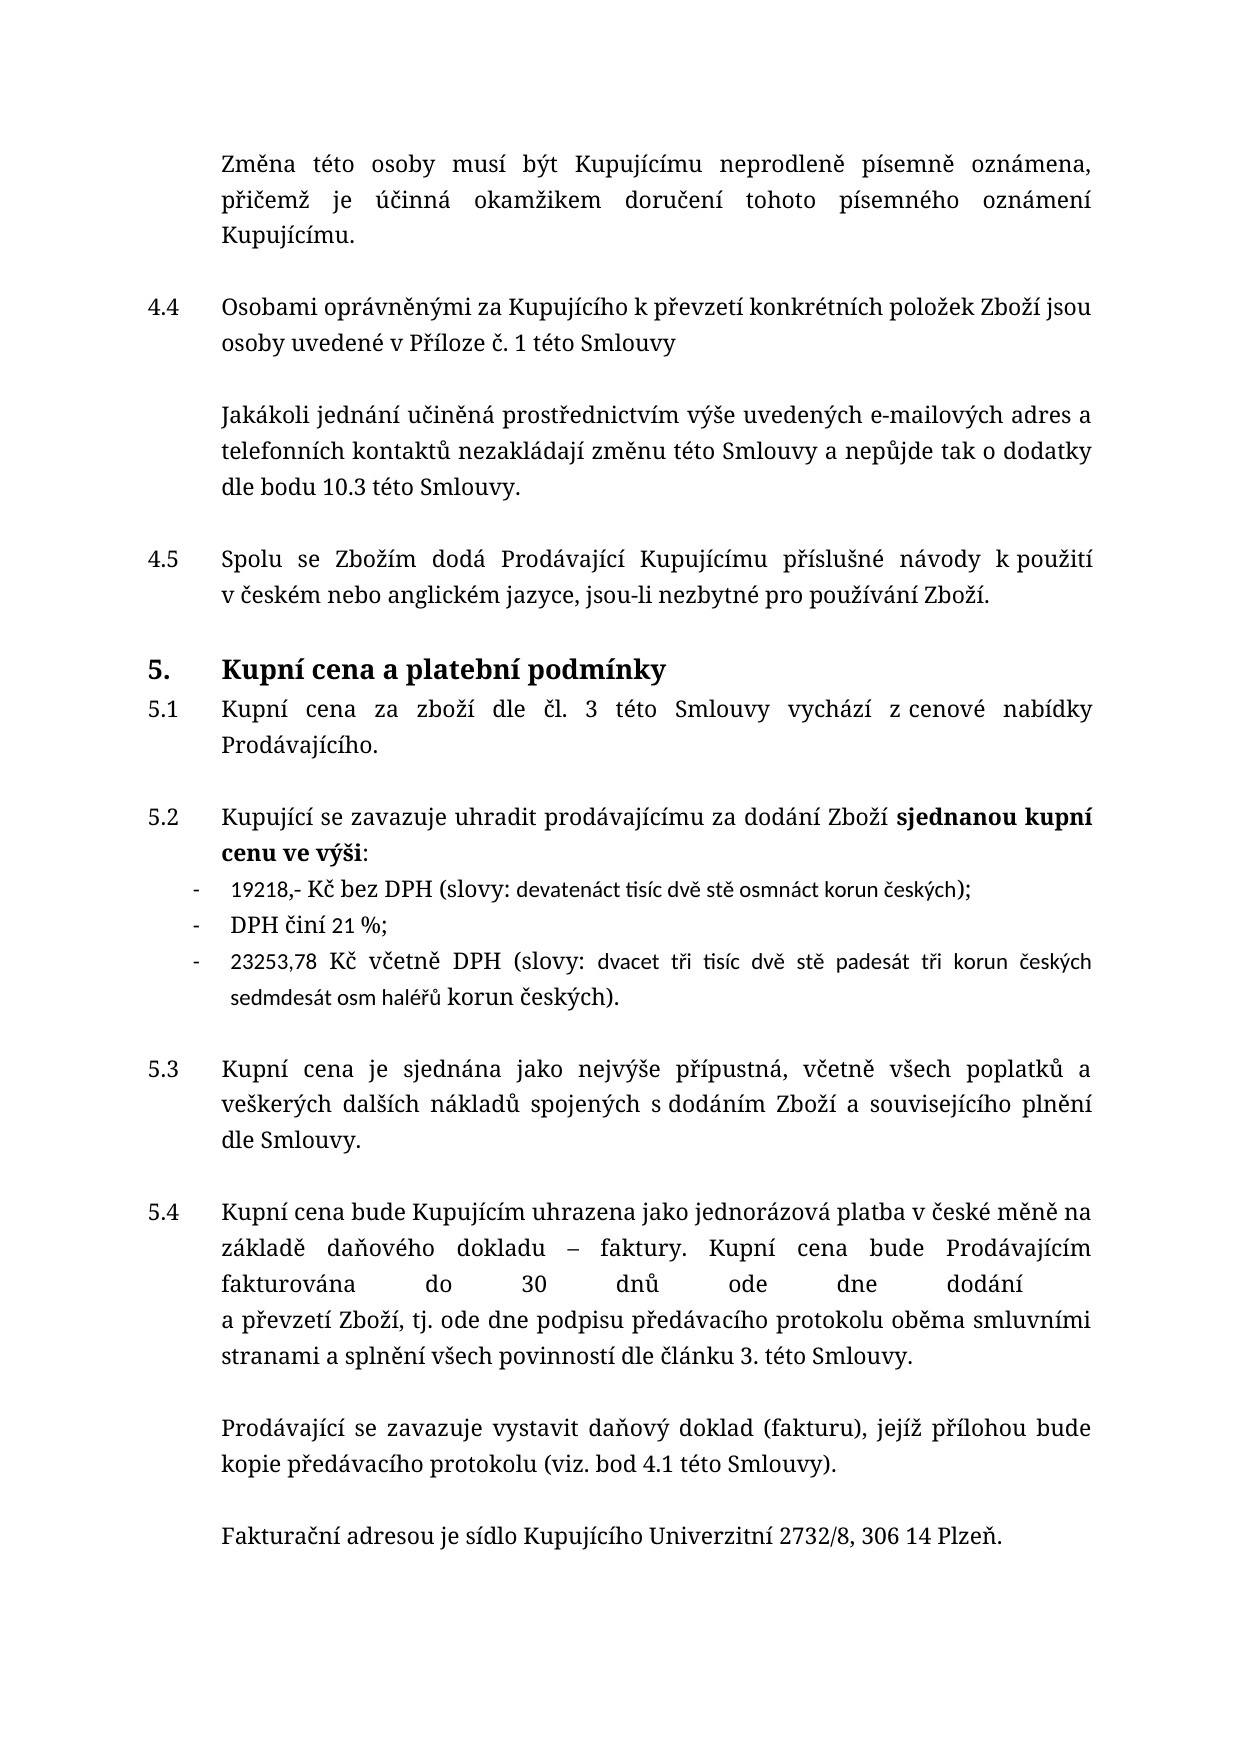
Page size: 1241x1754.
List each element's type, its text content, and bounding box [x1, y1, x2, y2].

text 5.4 Kupní cena bude Kupujícím uhrazena jako jednorázová platba v české měně na základě daňového dokladu – faktury. Kupní cena bude Prodávajícím fakturována do 30 dnů ode dne dodání a převzetí Zboží, tj. ode dne podpisu předávacího protokolu oběma smluvními stranami a splnění všech povinností dle článku 3. této Smlouvy. [148, 1196, 1093, 1371]
text 5. Kupní cena a platební podmínky [148, 651, 1093, 688]
text Změna této osoby musí být Kupujícímu neprodleně písemně oznámena, přičemž je účinná okamžikem doručení tohoto písemného oznámení Kupujícímu. [148, 148, 1093, 251]
text Fakturační adresou je sídlo Kupujícího Univerzitní 2732/8, 306 14 Plzeň. [221, 1520, 1093, 1551]
text Prodávající se zavazuje vystavit daňový doklad (fakturu), jejíž přílohou bude kopie předávacího protokolu (viz. bod 4.1 této Smlouvy). [221, 1412, 1093, 1479]
text 4.4 Osobami oprávněnými za Kupujícího k převzetí konkrétních položek Zboží jsou osoby uvedené v Příloze č. 1 této Smlouvy [148, 291, 1093, 358]
list DPH činí 21 %; [193, 909, 1093, 940]
list 19218,- Kč bez DPH (slovy: devatenáct tisíc dvě stě osmnáct korun českých); [193, 873, 1093, 904]
text 5.3 Kupní cena je sjednána jako nejvýše přípustná, včetně všech poplatků a veškerých dalších nákladů spojených s dodáním Zboží a souvisejícího plnění dle Smlouvy. [148, 1052, 1093, 1156]
list 23253,78 Kč včetně DPH (slovy: dvacet tři tisíc dvě stě padesát tři korun českých sedmdesát osm haléřů korun českých). [193, 945, 1093, 1012]
text Jakákoli jednání učiněná prostřednictvím výše uvedených e-mailových adres a telefonních kontaktů nezakládají změnu této Smlouvy a nepůjde tak o dodatky dle bodu 10.3 této Smlouvy. [221, 399, 1093, 502]
text 5.1 Kupní cena za zboží dle čl. 3 této Smlouvy vychází z cenové nabídky Prodávajícího. [148, 693, 1093, 760]
text 4.5 Spolu se Zbožím dodá Prodávající Kupujícímu příslušné návody k použití v českém nebo anglickém jazyce, jsou-li nezbytné pro používání Zboží. [148, 543, 1093, 610]
text 5.2 Kupující se zavazuje uhradit prodávajícímu za dodání Zboží sjednanou kupní cenu ve výši: [148, 801, 1093, 868]
